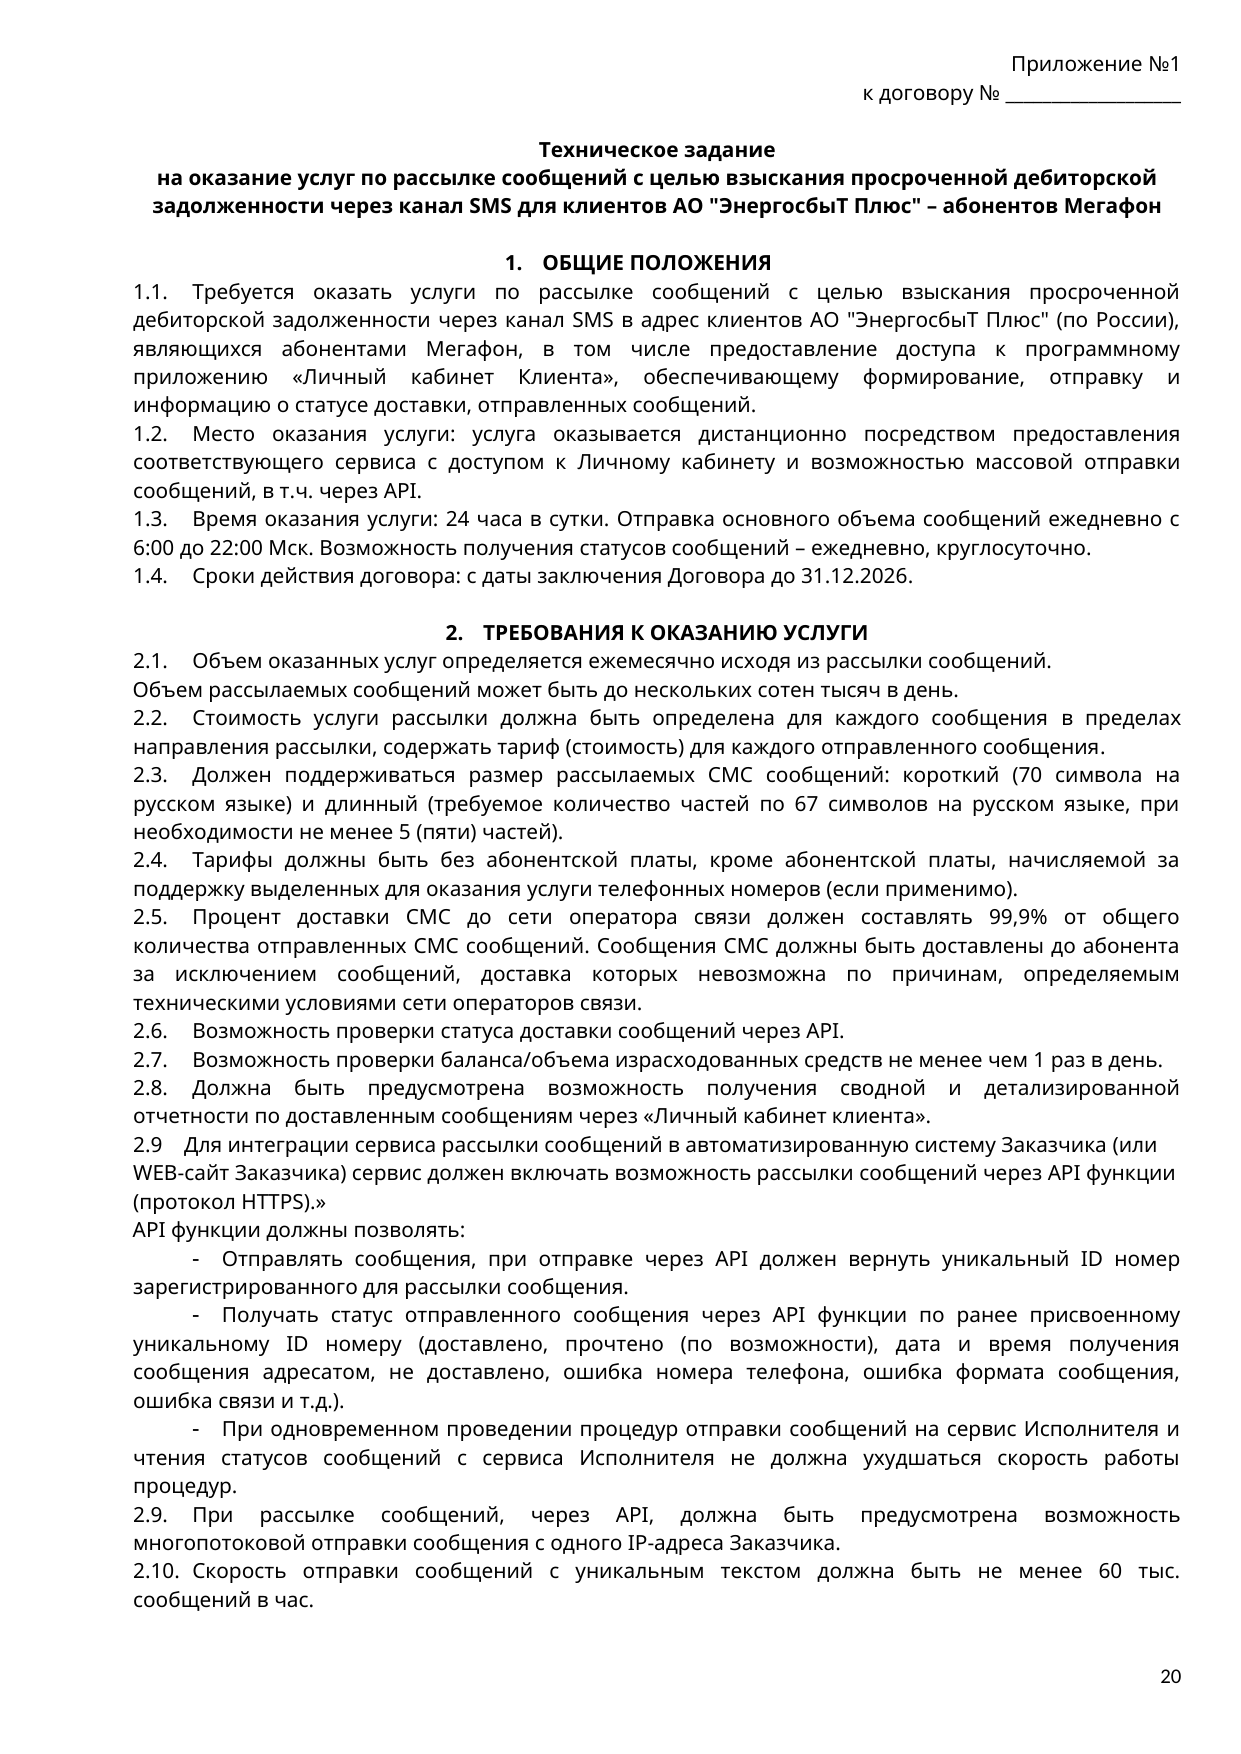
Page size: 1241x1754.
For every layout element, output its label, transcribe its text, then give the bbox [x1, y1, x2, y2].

text на оказание услуг по рассылке сообщений с целью взыскания просроченной дебиторской задолженности через канал SMS для клиентов АО "ЭнергосбыТ Плюс" – абонентов Мегафон [133, 163, 1181, 220]
list Процент доставки СМС до сети оператора связи должен составлять 99,9% от общего количества отправленных СМС сообщений. Сообщения СМС должны быть доставлены до абонента за исключением сообщений, доставка которых невозможна по причинам, определяемым техническими условиями сети операторов связи. [133, 902, 1181, 1016]
list Место оказания услуги: услуга оказывается дистанционно посредством предоставления соответствующего сервиса с доступом к Личному кабинету и возможностью массовой отправки сообщений, в т.ч. через API. [133, 419, 1181, 504]
list Возможность проверки баланса/объема израсходованных средств не менее чем 1 раз в день. [133, 1045, 1181, 1073]
text 2.9 Для интеграции сервиса рассылки сообщений в автоматизированную систему Заказчика (или WEB-сайт Заказчика) сервис должен включать возможность рассылки сообщений через API функции (протокол HTTPS).» [133, 1130, 1181, 1215]
text Приложение №1 [133, 49, 1181, 78]
text к договору № ___________________ [133, 78, 1181, 106]
list Сроки действия договора: с даты заключения Договора до 31.12.2026. [133, 561, 1181, 590]
list Объем оказанных услуг определяется ежемесячно исходя из рассылки сообщений. [133, 647, 1181, 675]
list При рассылке сообщений, через API, должна быть предусмотрена возможность многопотоковой отправки сообщения с одного IP-адреса Заказчика. [133, 1500, 1181, 1557]
list Получать статус отправленного сообщения через API функции по ранее присвоенному уникальному ID номеру (доставлено, прочтено (по возможности), дата и время получения сообщения адресатом, не доставлено, ошибка номера телефона, ошибка формата сообщения, ошибка связи и т.д.). [133, 1301, 1181, 1414]
list Скорость отправки сообщений с уникальным текстом должна быть не менее 60 тыс. сообщений в час. [133, 1557, 1181, 1613]
text Техническое задание [133, 135, 1181, 163]
list При одновременном проведении процедур отправки сообщений на сервис Исполнителя и чтения статусов сообщений с сервиса Исполнителя не должна ухудшаться скорость работы процедур. [133, 1414, 1181, 1500]
subtitle ТРЕБОВАНИЯ К ОКАЗАНИЮ УСЛУГИ [133, 618, 1181, 647]
list Стоимость услуги рассылки должна быть определена для каждого сообщения в пределах направления рассылки, содержать тариф (стоимость) для каждого отправленного сообщения. [133, 703, 1181, 760]
list Должна быть предусмотрена возможность получения сводной и детализированной отчетности по доставленным сообщениям через «Личный кабинет клиента». [133, 1073, 1181, 1130]
list Тарифы должны быть без абонентской платы, кроме абонентской платы, начисляемой за поддержку выделенных для оказания услуги телефонных номеров (если применимо). [133, 846, 1181, 902]
list Требуется оказать услуги по рассылке сообщений с целью взыскания просроченной дебиторской задолженности через канал SMS в адрес клиентов АО "ЭнергосбыТ Плюс" (по России), являющихся абонентами Мегафон, в том числе предоставление доступа к программному приложению «Личный кабинет Клиента», обеспечивающему формирование, отправку и информацию о статусе доставки, отправленных сообщений. [133, 277, 1181, 419]
text Объем рассылаемых сообщений может быть до нескольких сотен тысяч в день. [132, 675, 1181, 703]
text API функции должны позволять: [132, 1215, 1181, 1244]
list Возможность проверки статуса доставки сообщений через API. [133, 1016, 1181, 1045]
list Отправлять сообщения, при отправке через API должен вернуть уникальный ID номер зарегистрированного для рассылки сообщения. [133, 1244, 1181, 1301]
list Время оказания услуги: 24 часа в сутки. Отправка основного объема сообщений ежедневно с 6:00 до 22:00 Мск. Возможность получения статусов сообщений – ежедневно, круглосуточно. [133, 504, 1181, 561]
subtitle ОБЩИЕ ПОЛОЖЕНИЯ [133, 248, 1143, 277]
list Должен поддерживаться размер рассылаемых СМС сообщений: короткий (70 символа на русском языке) и длинный (требуемое количество частей по 67 символов на русском языке, при необходимости не менее 5 (пяти) частей). [133, 760, 1181, 846]
